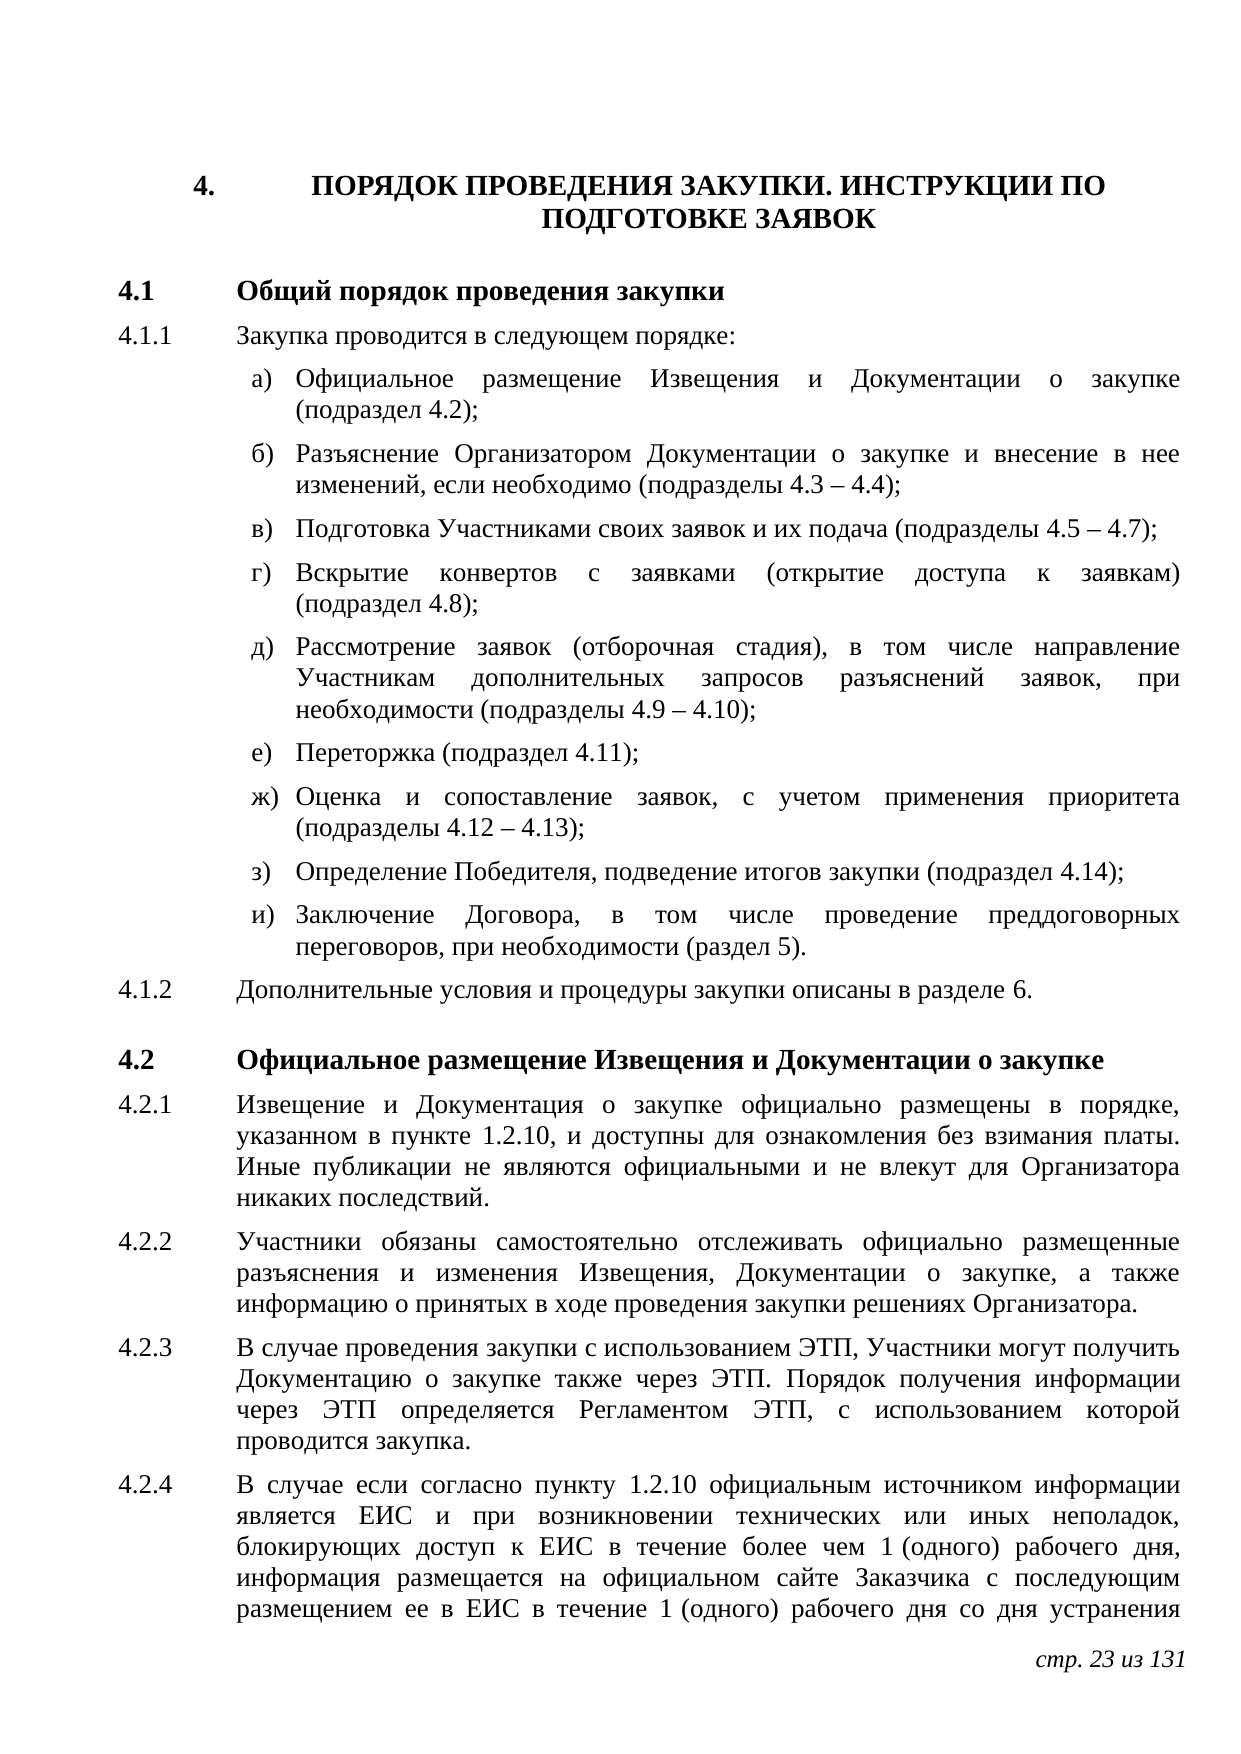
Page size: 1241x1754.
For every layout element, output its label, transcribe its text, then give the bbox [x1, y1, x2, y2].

list Вскрытие конвертов с заявками (открытие доступа к заявкам) (подраздел 4.8); [251, 556, 1181, 618]
text Дополнительные условия и процедуры закупки описаны в разделе 6. [118, 973, 1181, 1004]
text Извещение и Документация о закупке официально размещены в порядке, указанном в пункте 1.2.10, и доступны для ознакомления без взимания платы. Иные публикации не являются официальными и не влекут для Организатора никаких последствий. [118, 1088, 1181, 1212]
list Подготовка Участниками своих заявок и их подача (подразделы 4.5 – 4.7); [251, 512, 1181, 543]
subtitle ПОРЯДОК ПРОВЕДЕНИЯ ЗАКУПКИ. ИНСТРУКЦИИ ПО ПОДГОТОВКЕ ЗАЯВОК [118, 168, 1181, 235]
list Оценка и сопоставление заявок, с учетом применения приоритета (подразделы 4.12 – 4.13); [251, 780, 1181, 842]
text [118, 1468, 1181, 1624]
list Разъяснение Организатором Документации о закупке и внесение в нее изменений, если необходимо (подразделы 4.3 – 4.4); [251, 437, 1181, 499]
list Рассмотрение заявок (отборочная стадия), в том числе направление Участникам дополнительных запросов разъяснений заявок, при необходимости (подразделы 4.9 – 4.10); [251, 630, 1181, 724]
list Официальное размещение Извещения и Документации о закупке (подраздел 4.2); [251, 362, 1181, 425]
text В случае проведения закупки с использованием ЭТП, Участники могут получить Документацию о закупке также через ЭТП. Порядок получения информации через ЭТП определяется Регламентом ЭТП, с использованием которой проводится закупка. [118, 1331, 1181, 1456]
text Закупка проводится в следующем порядке: [118, 319, 1181, 350]
subtitle Общий порядок проведения закупки [118, 273, 1181, 306]
list Переторжка (подраздел 4.11); [251, 736, 1181, 767]
list Заключение Договора, в том числе проведение преддоговорных переговоров, при необходимости (раздел 5). [251, 898, 1181, 961]
text Участники обязаны самостоятельно отслеживать официально размещенные разъяснения и изменения Извещения, Документации о закупке, а также информацию о принятых в ходе проведения закупки решениях Организатора. [118, 1225, 1181, 1318]
list Определение Победителя, подведение итогов закупки (подраздел 4.14); [251, 855, 1181, 886]
subtitle Официальное размещение Извещения и Документации о закупке [118, 1042, 1181, 1075]
